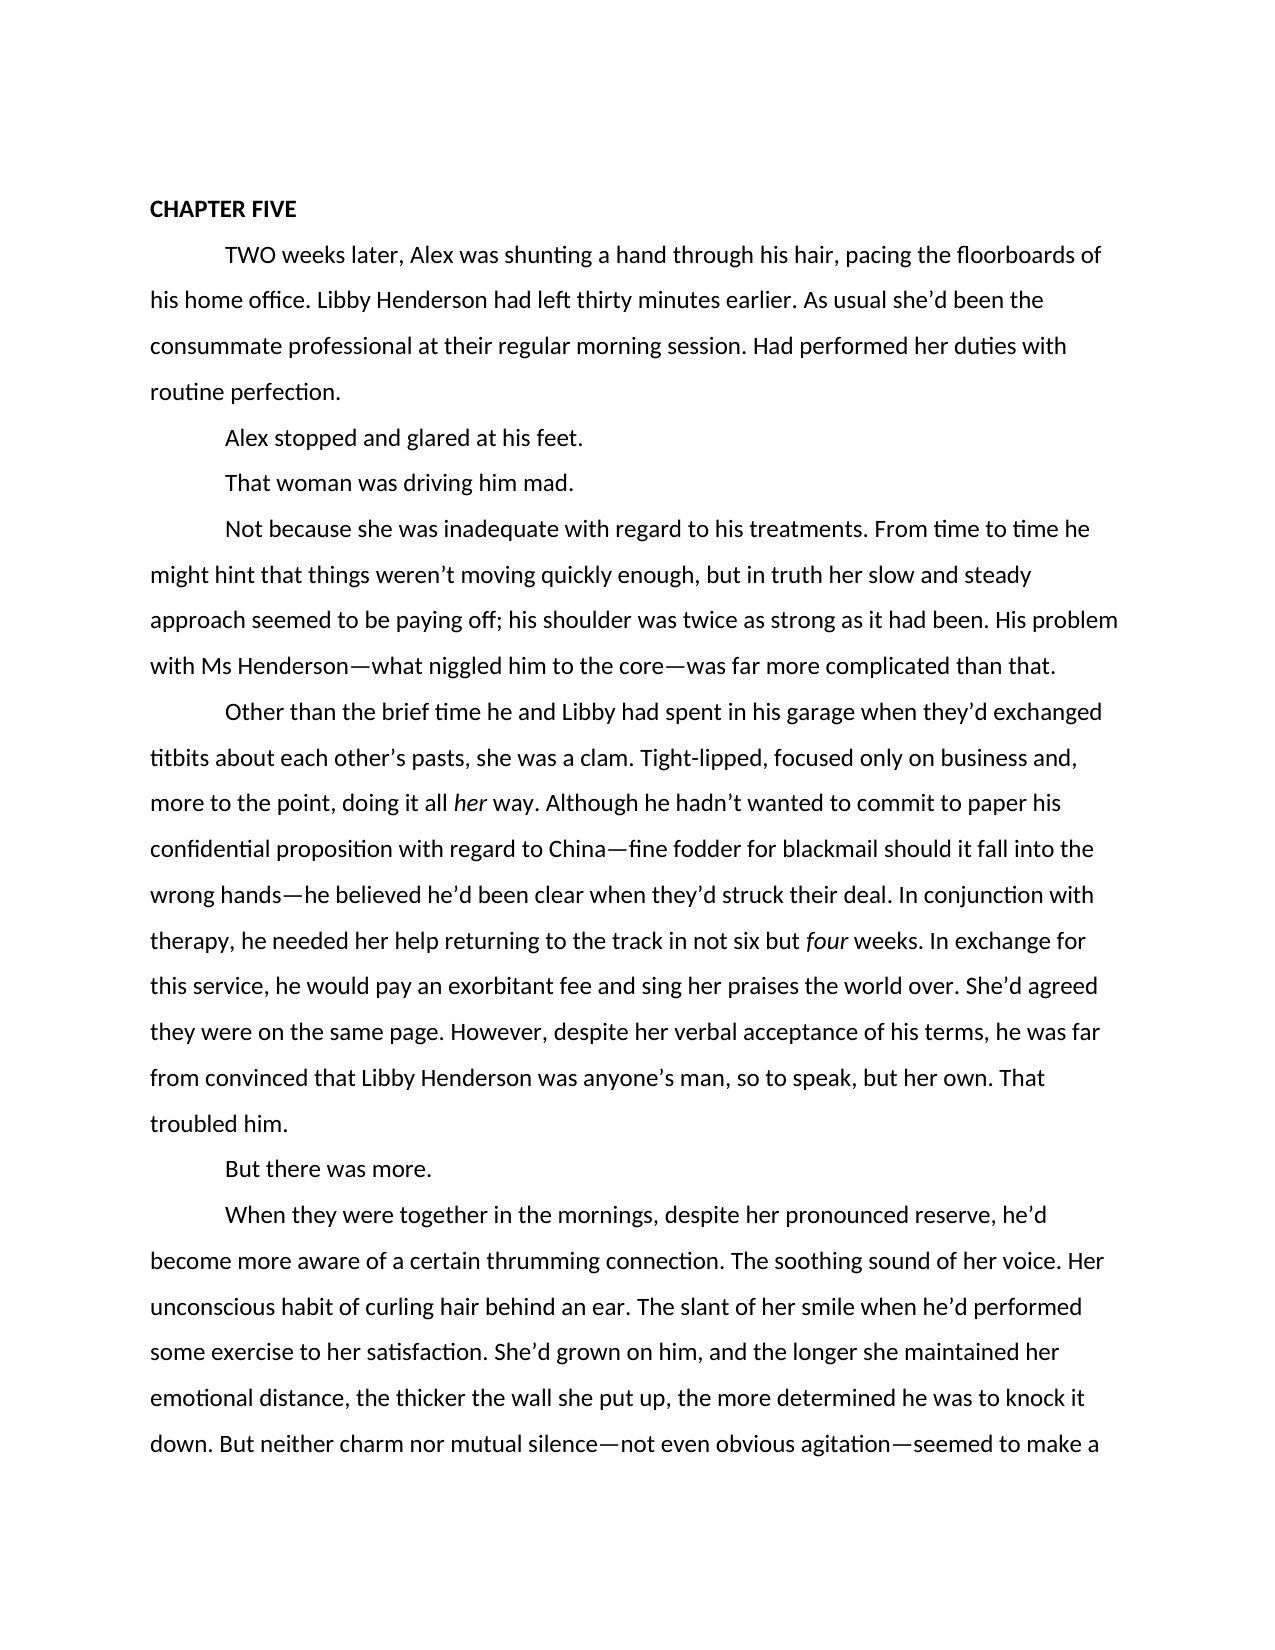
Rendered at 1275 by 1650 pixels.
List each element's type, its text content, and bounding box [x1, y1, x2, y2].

text Other than the brief time he and Libby had spent in his garage when they’d exchanged titbits about each other’s pasts, she was a clam. Tight-lipped, focused only on business and, more to the point, doing it all her way. Although he hadn’t wanted to commit to paper his confidential proposition with regard to China—fine fodder for blackmail should it fall into the wrong hands—he believed he’d been clear when they’d struck their deal. In conjunction with therapy, he needed her help returning to the track in not six but four weeks. In exchange for this service, he would pay an exorbitant fee and sing her praises the world over. She’d agreed they were on the same page. However, despite her verbal acceptance of his terms, he was far from convinced that Libby Henderson was anyone’s man, so to speak, but her own. That troubled him. [150, 696, 1125, 1138]
text That woman was driving him mad. [150, 467, 1125, 498]
text Alex stopped and glared at his feet. [150, 422, 1125, 452]
text TWO weeks later, Alex was shunting a hand through his hair, pacing the floorboards of his home office. Libby Henderson had left thirty minutes earlier. As usual she’d been the consummate professional at their regular morning session. Had performed her duties with routine perfection. [150, 239, 1125, 407]
text But there was more. [150, 1153, 1125, 1184]
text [150, 1199, 1125, 1458]
text Not because she was inadequate with regard to his treatments. From time to time he might hint that things weren’t moving quickly enough, but in truth her slow and steady approach seemed to be paying off; his shoulder was twice as strong as it had been. His problem with Ms Henderson—what niggled him to the core—was far more complicated than that. [150, 513, 1125, 681]
text CHAPTER FIVE [150, 193, 1125, 224]
